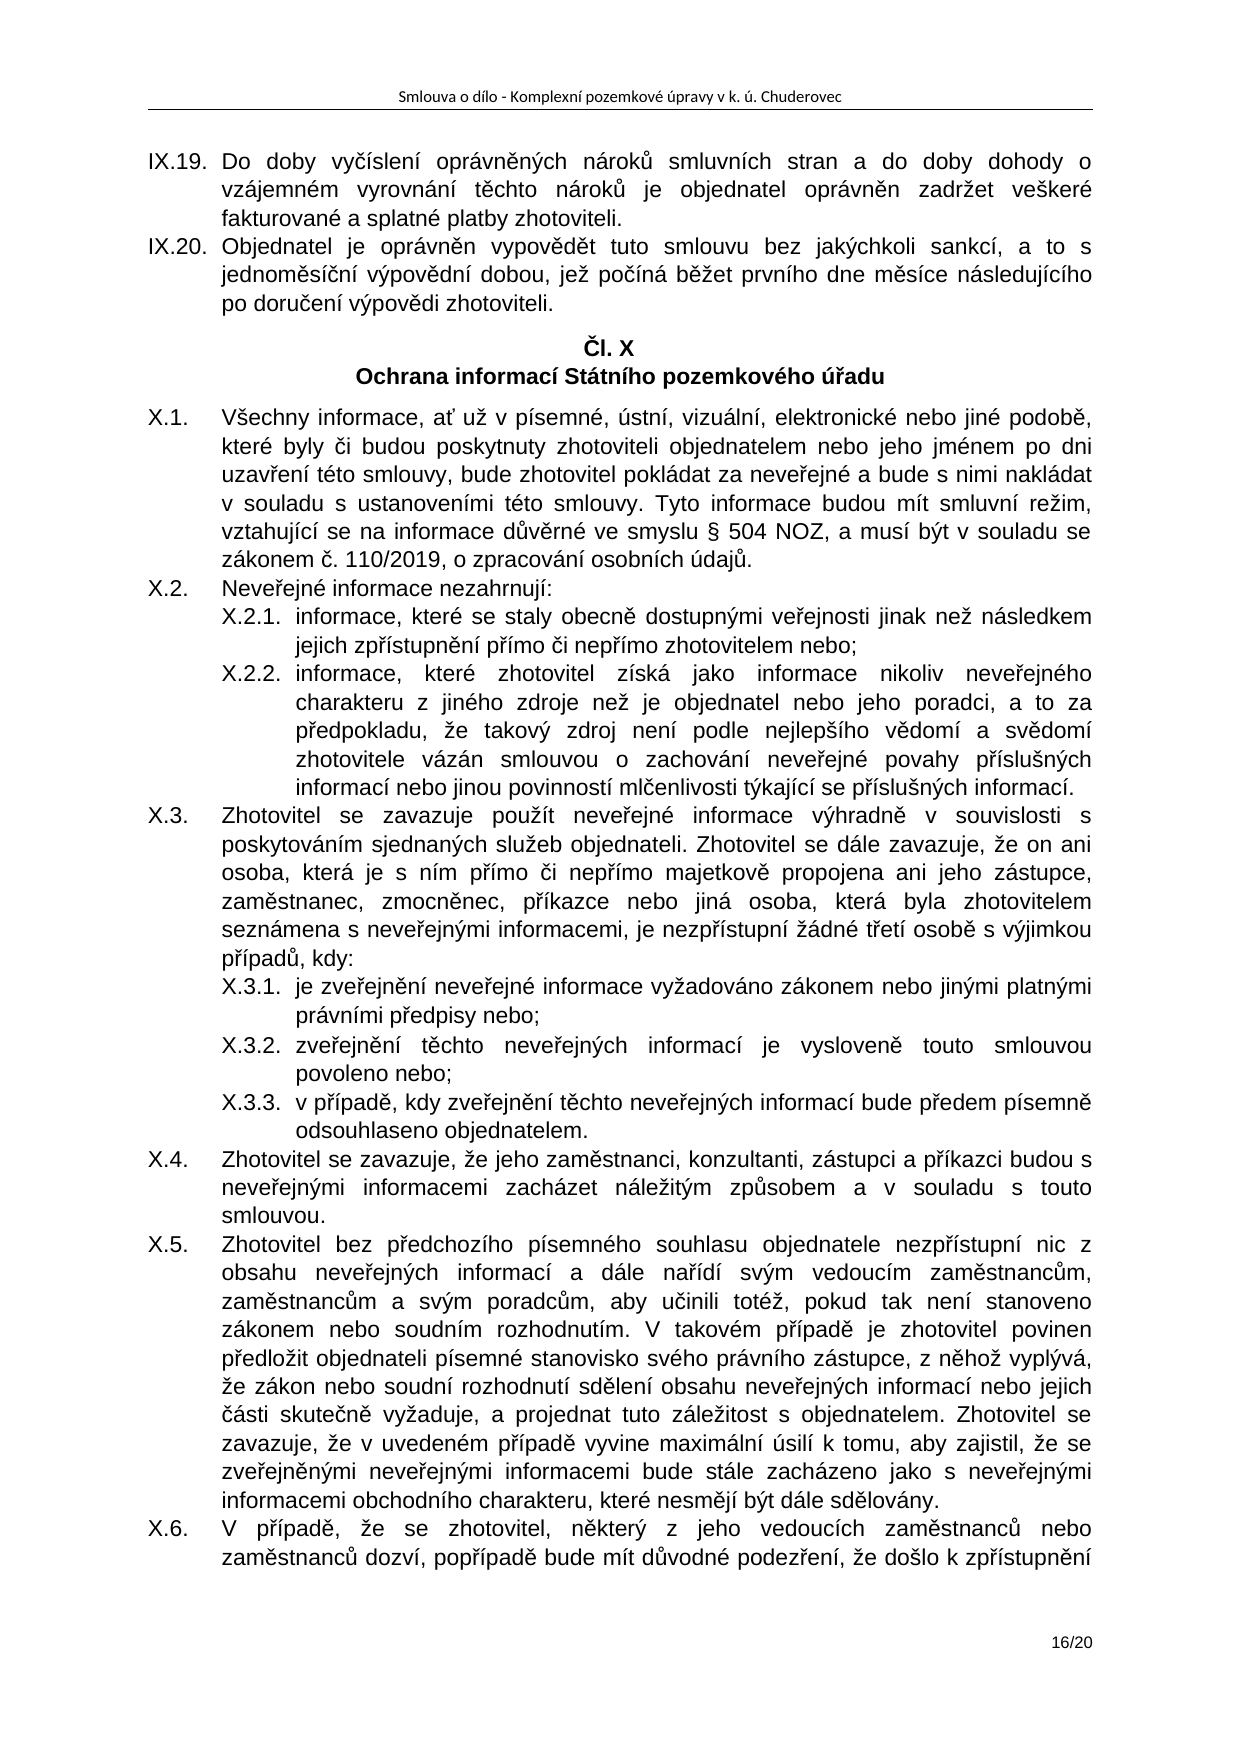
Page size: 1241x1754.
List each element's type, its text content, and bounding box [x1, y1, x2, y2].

list Neveřejné informace nezahrnují: [148, 575, 1093, 601]
text informace, které se staly obecně dostupnými veřejnosti jinak než následkem jejich zpřístupnění přímo či nepřímo zhotovitelem nebo; [221, 603, 1093, 658]
list Objednatel je oprávněn vypovědět tuto smlouvu bez jakýchkoli sankcí, a to s jednoměsíční výpovědní dobou, jež počíná běžet prvního dne měsíce následujícího po doručení výpovědi zhotoviteli. [148, 233, 1093, 316]
list Všechny informace, ať už v písemné, ústní, vizuální, elektronické nebo jiné podobě, které byly či budou poskytnuty zhotoviteli objednatelem nebo jeho jménem po dni uzavření této smlouvy, bude zhotovitel pokládat za neveřejné a bude s nimi nakládat v souladu s ustanoveními této smlouvy. Tyto informace budou mít smluvní režim, vztahující se na informace důvěrné ve smyslu § 504 NOZ, a musí být v souladu se zákonem č. 110/2019, o zpracování osobních údajů. [148, 404, 1093, 573]
text informace, které zhotovitel získá jako informace nikoliv neveřejného charakteru z jiného zdroje než je objednatel nebo jeho poradci, a to za předpokladu, že takový zdroj není podle nejlepšího vědomí a svědomí zhotovitele vázán smlouvou o zachování neveřejné povahy příslušných informací nebo jinou povinností mlčenlivosti týkající se příslušných informací. [221, 660, 1093, 800]
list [148, 1515, 1093, 1570]
text v případě, kdy zveřejnění těchto neveřejných informací bude předem písemně odsouhlaseno objednatelem. [221, 1089, 1093, 1143]
list Do doby vyčíslení oprávněných nároků smluvních stran a do doby dohody o vzájemném vyrovnání těchto nároků je objednatel oprávněn zadržet veškeré fakturované a splatné platby zhotoviteli. [148, 148, 1093, 231]
list Zhotovitel bez předchozího písemného souhlasu objednatele nezpřístupní nic z obsahu neveřejných informací a dále nařídí svým vedoucím zaměstnancům, zaměstnancům a svým poradcům, aby učinili totéž, pokud tak není stanoveno zákonem nebo soudním rozhodnutím. V takovém případě je zhotovitel povinen předložit objednateli písemné stanovisko svého právního zástupce, z něhož vyplývá, že zákon nebo soudní rozhodnutí sdělení obsahu neveřejných informací nebo jejich části skutečně vyžaduje, a projednat tuto záležitost s objednatelem. Zhotovitel se zavazuje, že v uvedeném případě vyvine maximální úsilí k tomu, aby zajistil, že se zveřejněnými neveřejnými informacemi bude stále zacházeno jako s neveřejnými informacemi obchodního charakteru, které nesmějí být dále sdělovány. [148, 1231, 1093, 1513]
list Zhotovitel se zavazuje, že jeho zaměstnanci, konzultanti, zástupci a příkazci budou s neveřejnými informacemi zacházet náležitým způsobem a v souladu s touto smlouvou. [148, 1146, 1093, 1229]
text je zveřejnění neveřejné informace vyžadováno zákonem nebo jinými platnými právními předpisy nebo; [221, 973, 1093, 1029]
list Ochrana informací Státního pozemkového úřadu [148, 363, 1093, 390]
list Zhotovitel se zavazuje použít neveřejné informace výhradně v souvislosti s poskytováním sjednaných služeb objednateli. Zhotovitel se dále zavazuje, že on ani osoba, která je s ním přímo či nepřímo majetkově propojena ani jeho zástupce, zaměstnanec, zmocněnec, příkazce nebo jiná osoba, která byla zhotovitelem seznámena s neveřejnými informacemi, je nezpřístupní žádné třetí osobě s výjimkou případů, kdy: [148, 802, 1093, 971]
text zveřejnění těchto neveřejných informací je vysloveně touto smlouvou povoleno nebo; [221, 1032, 1093, 1087]
